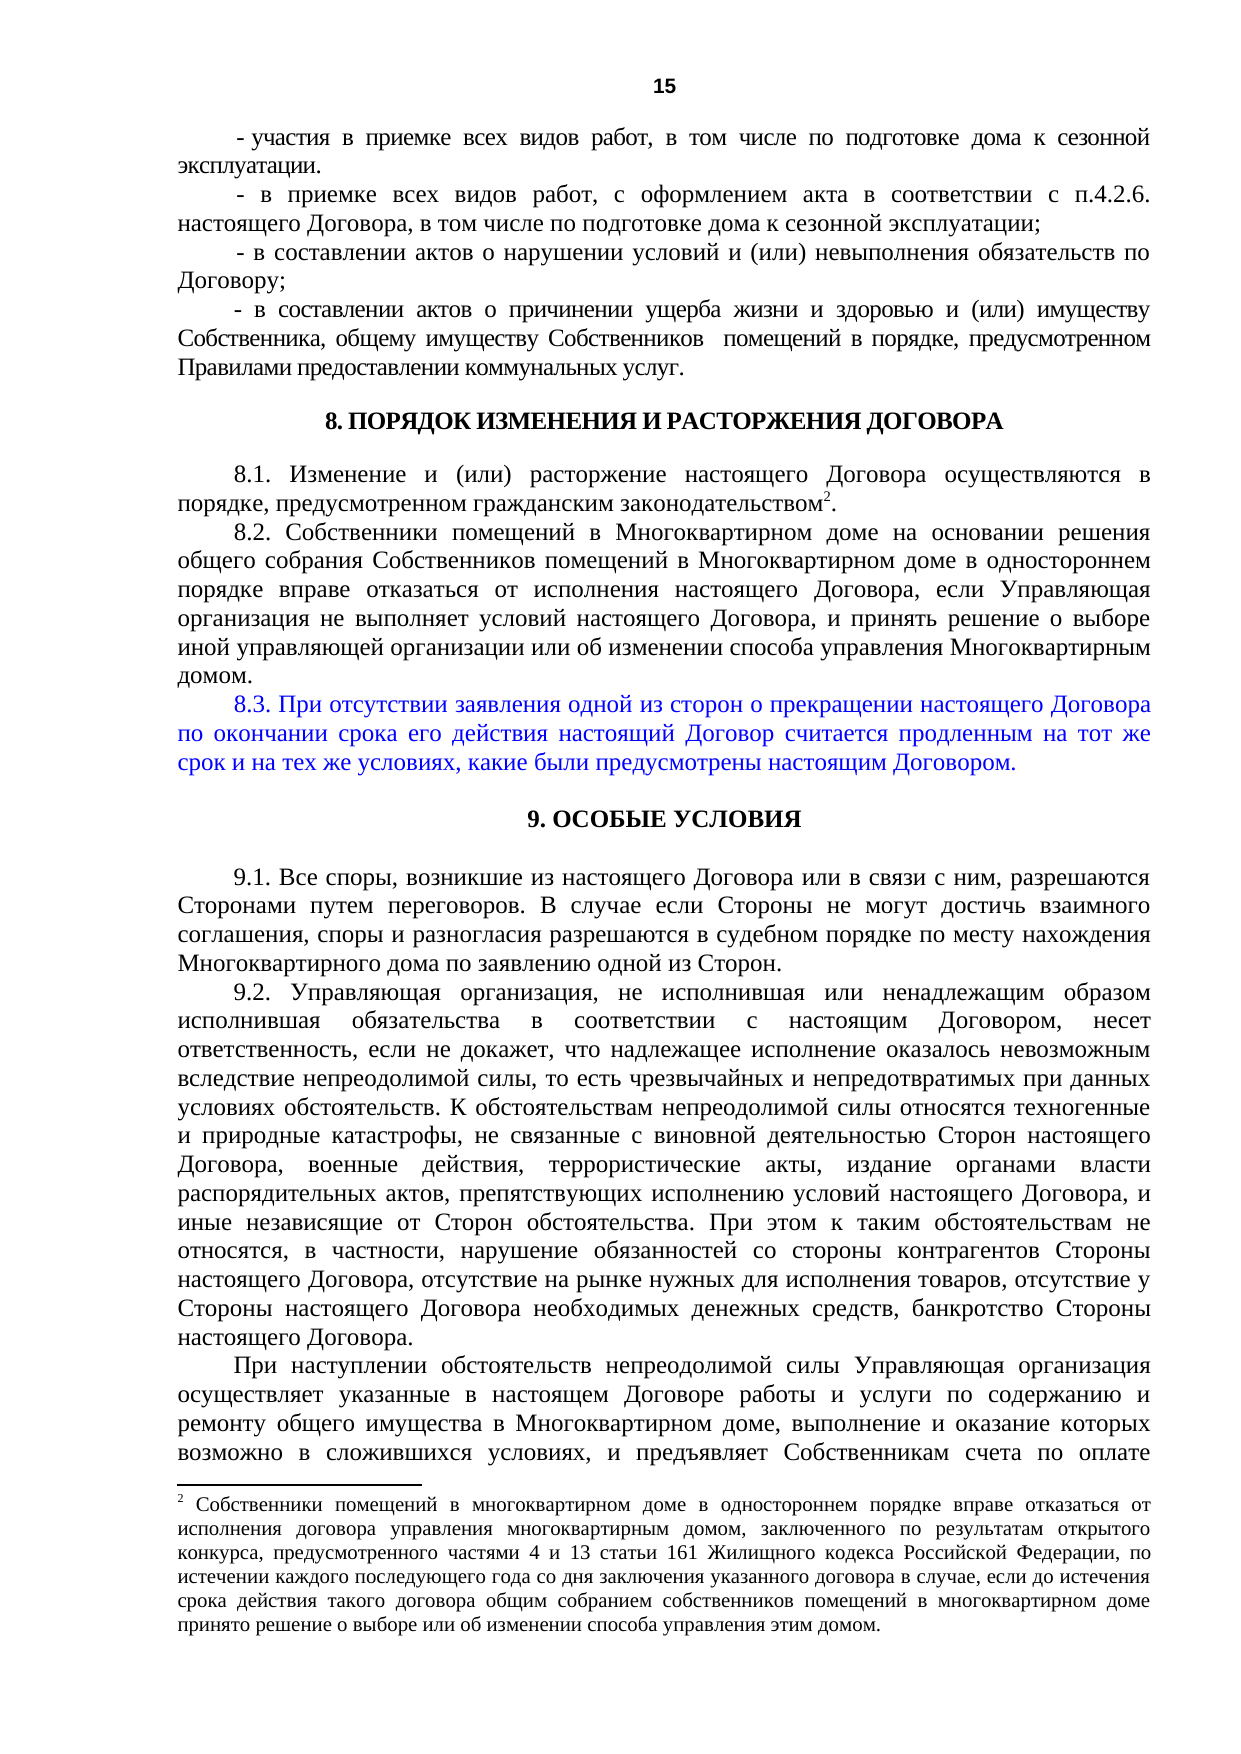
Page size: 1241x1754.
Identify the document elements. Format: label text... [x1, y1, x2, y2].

text - в составлении актов о причинении ущерба жизни и здоровью и (или) имуществу Собственника, общему имуществу Собственников помещений в порядке, предусмотренном Правилами предоставлении коммунальных услуг. [177, 294, 1152, 381]
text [177, 1351, 1152, 1466]
text 9.1. Все споры, возникшие из настоящего Договора или в связи с ним, разрешаются Сторонами путем переговоров. В случае если Стороны не могут достичь взаимного соглашения, споры и разногласия разрешаются в судебном порядке по месту нахождения Многоквартирного дома по заявлению одной из Сторон. [177, 862, 1152, 977]
text 8. ПОРЯДОК ИЗМЕНЕНИЯ И РАСТОРЖЕНИЯ ДОГОВОРА [177, 409, 1152, 434]
text - в составлении актов о нарушении условий и (или) невыполнения обязательств по Договору; [177, 237, 1152, 294]
text 8.3. При отсутствии заявления одной из сторон о прекращении настоящего Договора по окончании срока его действия настоящий Договор считается продленным на тот же срок и на тех же условиях, какие были предусмотрены настоящим Договором. [177, 689, 1152, 776]
text 8.1. Изменение и (или) расторжение настоящего Договора осуществляются в порядке, предусмотренном гражданским законодательством. [177, 459, 1152, 517]
text 8.2. Собственники помещений в Многоквартирном доме на основании решения общего собрания Собственников помещений в Многоквартирном доме в одностороннем порядке вправе отказаться от исполнения настоящего Договора, если Управляющая организация не выполняет условий настоящего Договора, и принять решение о выборе иной управляющей организации или об изменении способа управления Многоквартирным домом. [177, 517, 1152, 689]
text 9.2. Управляющая организация, не исполнившая или ненадлежащим образом исполнившая обязательства в соответствии с настоящим Договором, несет ответственность, если не докажет, что надлежащее исполнение оказалось невозможным вследствие непреодолимой силы, то есть чрезвычайных и непредотвратимых при данных условиях обстоятельств. К обстоятельствам непреодолимой силы относятся техногенные и природные катастрофы, не связанные с виновной деятельностью Сторон настоящего Договора, военные действия, террористические акты, издание органами власти распорядительных актов, препятствующих исполнению условий настоящего Договора, и иные независящие от Сторон обстоятельства. При этом к таким обстоятельствам не относятся, в частности, нарушение обязанностей со стороны контрагентов Стороны настоящего Договора, отсутствие на рынке нужных для исполнения товаров, отсутствие у Стороны настоящего Договора необходимых денежных средств, банкротство Стороны настоящего Договора. [177, 977, 1152, 1351]
text - участия в приемке всех видов работ, в том числе по подготовке дома к сезонной эксплуатации. [177, 122, 1152, 179]
text - в приемке всех видов работ, с оформлением акта в соответствии с п.4.2.6. настоящего Договора, в том числе по подготовке дома к сезонной эксплуатации; [177, 179, 1152, 237]
text 9. ОСОБЫЕ УСЛОВИЯ [177, 804, 1152, 833]
